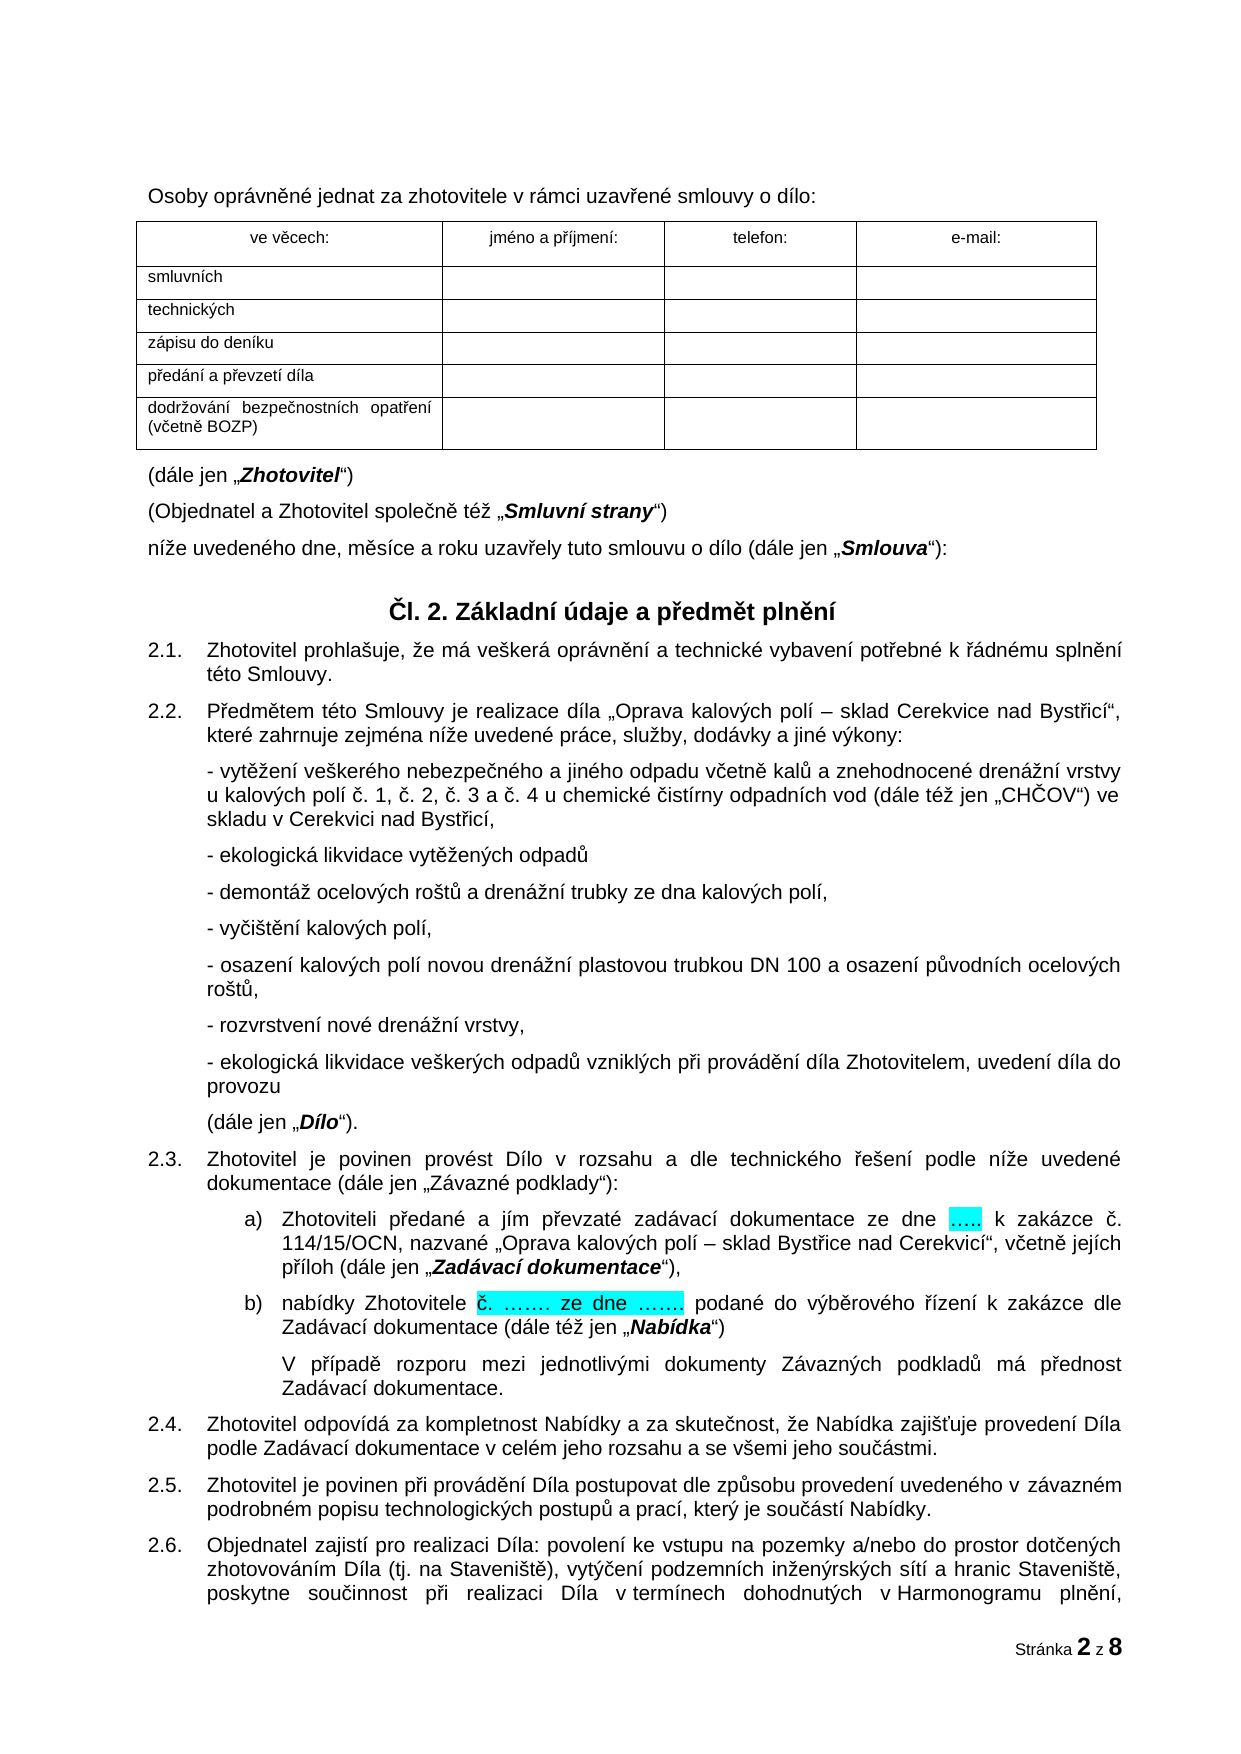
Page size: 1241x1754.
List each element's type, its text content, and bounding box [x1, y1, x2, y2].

table_cell [443, 365, 664, 397]
table_header jméno a příjmení: [443, 222, 664, 266]
list - osazení kalových polí novou drenážní plastovou trubkou DN 100 a osazení původních ocelových roštů, [207, 953, 1122, 1001]
list (dále jen „Dílo“). [207, 1110, 1122, 1134]
table_cell předání a převzetí díla [137, 365, 442, 397]
table_cell zápisu do deníku [137, 333, 442, 364]
list (Objednatel a Zhotovitel společně též „Smluvní strany“) [148, 499, 1122, 523]
list níže uvedeného dne, měsíce a roku uzavřely tuto smlouvu o dílo (dále jen „Smlouva“): [148, 535, 1122, 559]
list (dále jen „Zhotovitel“) [148, 462, 1122, 486]
table_cell [443, 300, 664, 332]
table_header telefon: [665, 222, 856, 266]
table_cell [857, 267, 1096, 299]
table_cell [857, 365, 1096, 397]
table_cell [665, 365, 856, 397]
list nabídky Zhotovitele č. ……. ze dne ……. podané do výběrového řízení k zakázce dle Zadávací dokumentace (dále též jen „Nabídka“) [244, 1291, 1122, 1339]
table_cell [857, 300, 1096, 332]
list - ekologická likvidace vytěžených odpadů [207, 843, 1122, 867]
table_cell [443, 267, 664, 299]
table_cell [857, 398, 1096, 449]
text Zhotovitel je povinen provést Dílo v rozsahu a dle technického řešení podle níže uvedené dokumentace (dále jen „Závazné podklady“): [148, 1146, 1122, 1194]
table_cell [665, 333, 856, 364]
table_header e-mail: [857, 222, 1096, 266]
list - vytěžení veškerého nebezpečného a jiného odpadu včetně kalů a znehodnocené drenážní vrstvy u kalových polí č. 1, č. 2, č. 3 a č. 4 u chemické čistírny odpadních vod (dále též jen „CHČOV“) ve skladu v Cerekvici nad Bystřicí, [207, 759, 1122, 831]
text Zhotovitel odpovídá za kompletnost Nabídky a za skutečnost, že Nabídka zajišťuje provedení Díla podle Zadávací dokumentace v celém jeho rozsahu a se všemi jeho součástmi. [148, 1412, 1122, 1460]
table_cell [665, 267, 856, 299]
text Zhotovitel je povinen při provádění Díla postupovat dle způsobu provedení uvedeného v závazném podrobném popisu technologických postupů a prací, který je součástí Nabídky. [148, 1472, 1122, 1520]
list - ekologická likvidace veškerých odpadů vzniklých při provádění díla Zhotovitelem, uvedení díla do provozu [207, 1049, 1122, 1097]
table_cell [857, 333, 1096, 364]
list - demontáž ocelových roštů a drenážní trubky ze dna kalových polí, [207, 880, 1122, 904]
text Předmětem této Smlouvy je realizace díla „Oprava kalových polí – sklad Cerekvice nad Bystřicí“, které zahrnuje zejména níže uvedené práce, služby, dodávky a jiné výkony: [148, 698, 1122, 746]
table_cell dodržování bezpečnostních opatření (včetně BOZP) [137, 398, 442, 449]
table_cell technických [137, 300, 442, 332]
list - rozvrstvení nové drenážní vrstvy, [207, 1013, 1122, 1037]
table_cell [665, 300, 856, 332]
table_cell [665, 398, 856, 449]
table_cell [443, 333, 664, 364]
text Zhotovitel prohlašuje, že má veškerá oprávnění a technické vybavení potřebné k řádnému splnění této Smlouvy. [148, 638, 1122, 686]
table_header ve věcech: [137, 222, 442, 266]
table_cell smluvních [137, 267, 442, 299]
text Základní údaje a předmět plnění [102, 597, 1122, 626]
list V případě rozporu mezi jednotlivými dokumenty Závazných podkladů má přednost Zadávací dokumentace. [282, 1352, 1122, 1399]
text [148, 1533, 1122, 1605]
table_cell [443, 398, 664, 449]
text Osoby oprávněné jednat za zhotovitele v rámci uzavřené smlouvy o dílo: [148, 184, 1122, 208]
list - vyčištění kalových polí, [207, 916, 1122, 940]
list Zhotoviteli předané a jím převzaté zadávací dokumentace ze dne ….. k zakázce č. 114/15/OCN, nazvané „Oprava kalových polí – sklad Bystřice nad Cerekvicí“, včetně jejích příloh (dále jen „Zadávací dokumentace“), [244, 1207, 1122, 1279]
